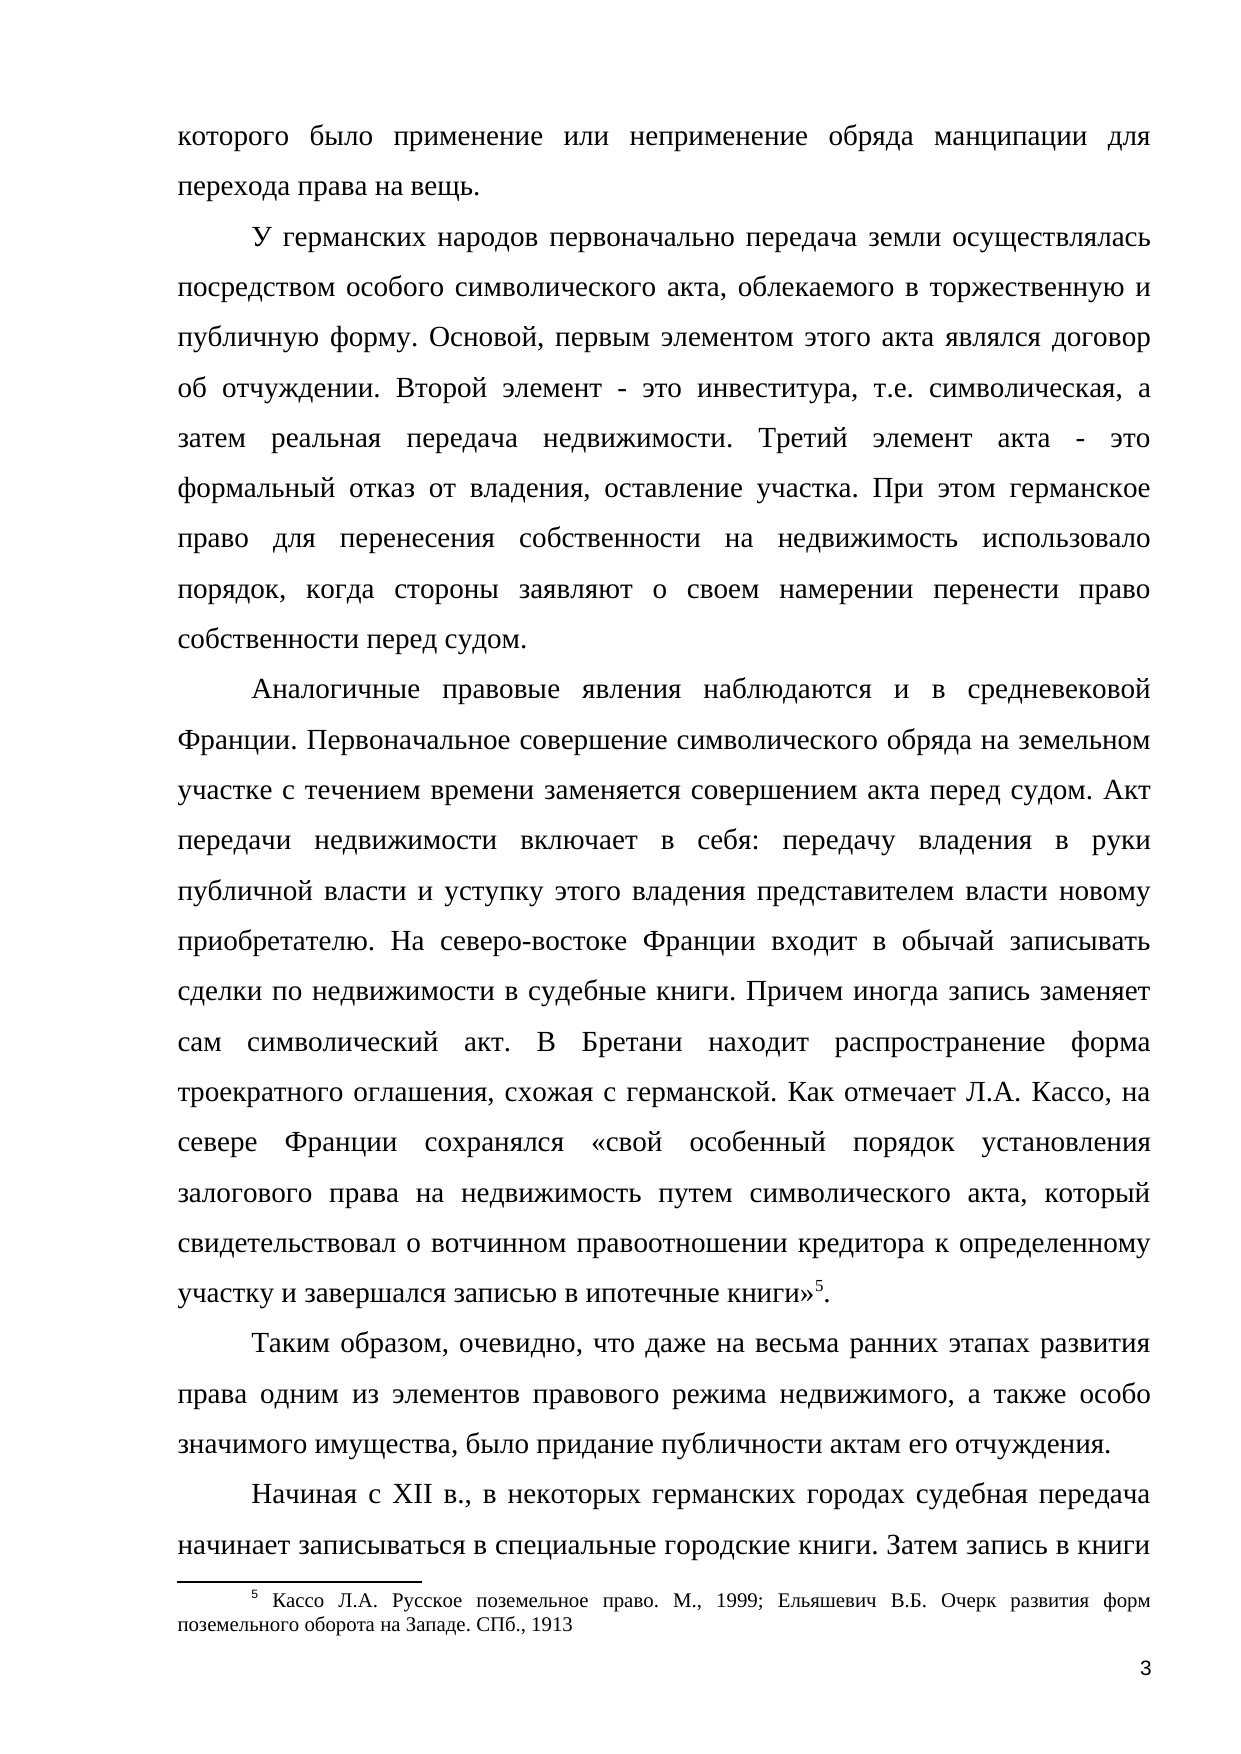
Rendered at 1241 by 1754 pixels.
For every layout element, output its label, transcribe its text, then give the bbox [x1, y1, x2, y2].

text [177, 1477, 1152, 1560]
text У германских народов первоначально передача земли осуществлялась посредством особого символического акта, облекаемого в торжественную и публичную форму. Основой, первым элементом этого акта являлся договор об отчуждении. Второй элемент - это инвеститура, т.е. символическая, а затем реальная передача недвижимости. Третий элемент акта - это формальный отказ от владения, оставление участка. При этом германское право для перенесения собственности на недвижимость использовало порядок, когда стороны заявляют о своем намерении перенести право собственности перед судом. [177, 219, 1152, 655]
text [177, 118, 1152, 202]
text Таким образом, очевидно, что даже на весьма ранних этапах развития права одним из элементов правового режима недвижимого, а также особо значимого имущества, было придание публичности актам его отчуждения. [177, 1326, 1152, 1460]
text Аналогичные правовые явления наблюдаются и в средневековой Франции. Первоначальное совершение символического обряда на земельном участке с течением времени заменяется совершением акта перед судом. Акт передачи недвижимости включает в себя: передачу владения в руки публичной власти и уступку этого владения представителем власти новому приобретателю. На северо-востоке Франции входит в обычай записывать сделки по недвижимости в судебные книги. Причем иногда запись заменяет сам символический акт. В Бретани находит распространение форма троекратного оглашения, схожая с германской. Как отмечает Л.А. Кассо, на севере Франции сохранялся «свой особенный порядок установления залогового права на недвижимость путем символического акта, который свидетельствовал о вотчинном правоотношении кредитора к определенному участку и завершался записью в ипотечные книги». [177, 672, 1152, 1309]
